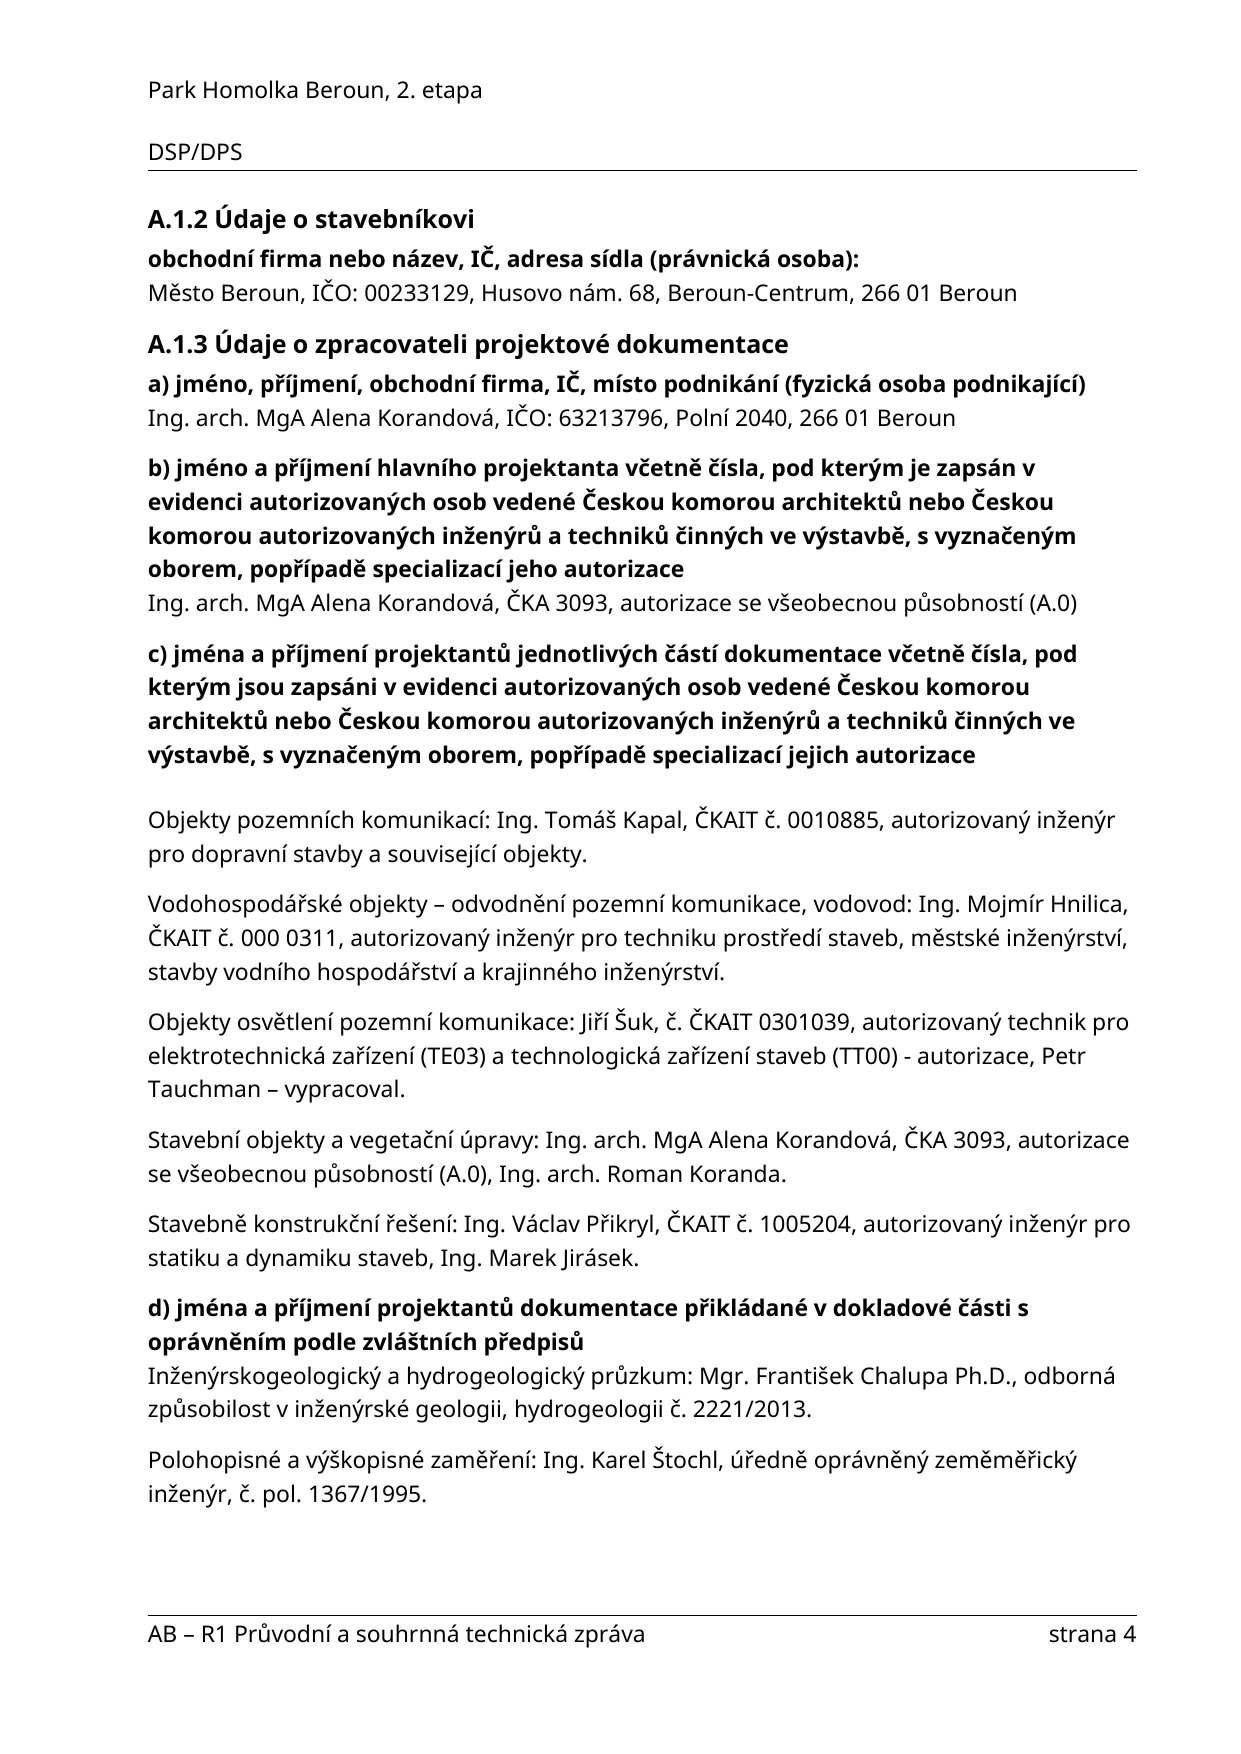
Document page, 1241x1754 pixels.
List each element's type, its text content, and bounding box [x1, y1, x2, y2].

text Ing. arch. MgA Alena Korandová, IČO: 63213796, Polní 2040, 266 01 Beroun [148, 402, 1137, 433]
text Polohopisné a výškopisné zaměření: Ing. Karel Štochl, úředně oprávněný zeměměřický inženýr, č. pol. 1367/1995. [148, 1444, 1137, 1509]
subtitle c) jména a příjmení projektantů jednotlivých částí dokumentace včetně čísla, pod kterým jsou zapsáni v evidenci autorizovaných osob vedené Českou komorou architektů nebo Českou komorou autorizovaných inženýrů a techniků činných ve výstavbě, s vyznačeným oborem, popřípadě specializací jejich autorizace [148, 638, 1137, 770]
text Město Beroun, IČO: 00233129, Husovo nám. 68, Beroun-Centrum, 266 01 Beroun [148, 277, 1137, 308]
text Objekty osvětlení pozemní komunikace: Jiří Šuk, č. ČKAIT 0301039, autorizovaný technik pro elektrotechnická zařízení (TE03) a technologická zařízení staveb (TT00) - autorizace, Petr Tauchman – vypracoval. [148, 1006, 1137, 1105]
subtitle A.1.3 Údaje o zpracovateli projektové dokumentace [148, 327, 1137, 361]
text Stavební objekty a vegetační úpravy: Ing. arch. MgA Alena Korandová, ČKA 3093, autorizace se všeobecnou působností (A.0), Ing. arch. Roman Koranda. [148, 1124, 1137, 1189]
subtitle a) jméno, příjmení, obchodní firma, IČ, místo podnikání (fyzická osoba podnikající) [148, 368, 1137, 399]
text Objekty pozemních komunikací: Ing. Tomáš Kapal, ČKAIT č. 0010885, autorizovaný inženýr pro dopravní stavby a související objekty. [148, 804, 1137, 869]
subtitle obchodní firma nebo název, IČ, adresa sídla (právnická osoba): [148, 243, 1137, 274]
subtitle b) jméno a příjmení hlavního projektanta včetně čísla, pod kterým je zapsán v evidenci autorizovaných osob vedené Českou komorou architektů nebo Českou komorou autorizovaných inženýrů a techniků činných ve výstavbě, s vyznačeným oborem, popřípadě specializací jeho autorizace [148, 452, 1137, 585]
text Ing. arch. MgA Alena Korandová, ČKA 3093, autorizace se všeobecnou působností (A.0) [148, 587, 1137, 618]
text Stavebně konstrukční řešení: Ing. Václav Přikryl, ČKAIT č. 1005204, autorizovaný inženýr pro statiku a dynamiku staveb, Ing. Marek Jirásek. [148, 1208, 1137, 1273]
subtitle d) jména a příjmení projektantů dokumentace přikládané v dokladové části s oprávněním podle zvláštních předpisů [148, 1292, 1137, 1357]
text Vodohospodářské objekty – odvodnění pozemní komunikace, vodovod: Ing. Mojmír Hnilica, ČKAIT č. 000 0311, autorizovaný inženýr pro techniku prostředí staveb, městské inženýrství, stavby vodního hospodářství a krajinného inženýrství. [148, 888, 1137, 987]
subtitle A.1.2 Údaje o stavebníkovi [148, 202, 1137, 236]
text Inženýrskogeologický a hydrogeologický průzkum: Mgr. František Chalupa Ph.D., odborná způsobilost v inženýrské geologii, hydrogeologii č. 2221/2013. [148, 1360, 1137, 1425]
